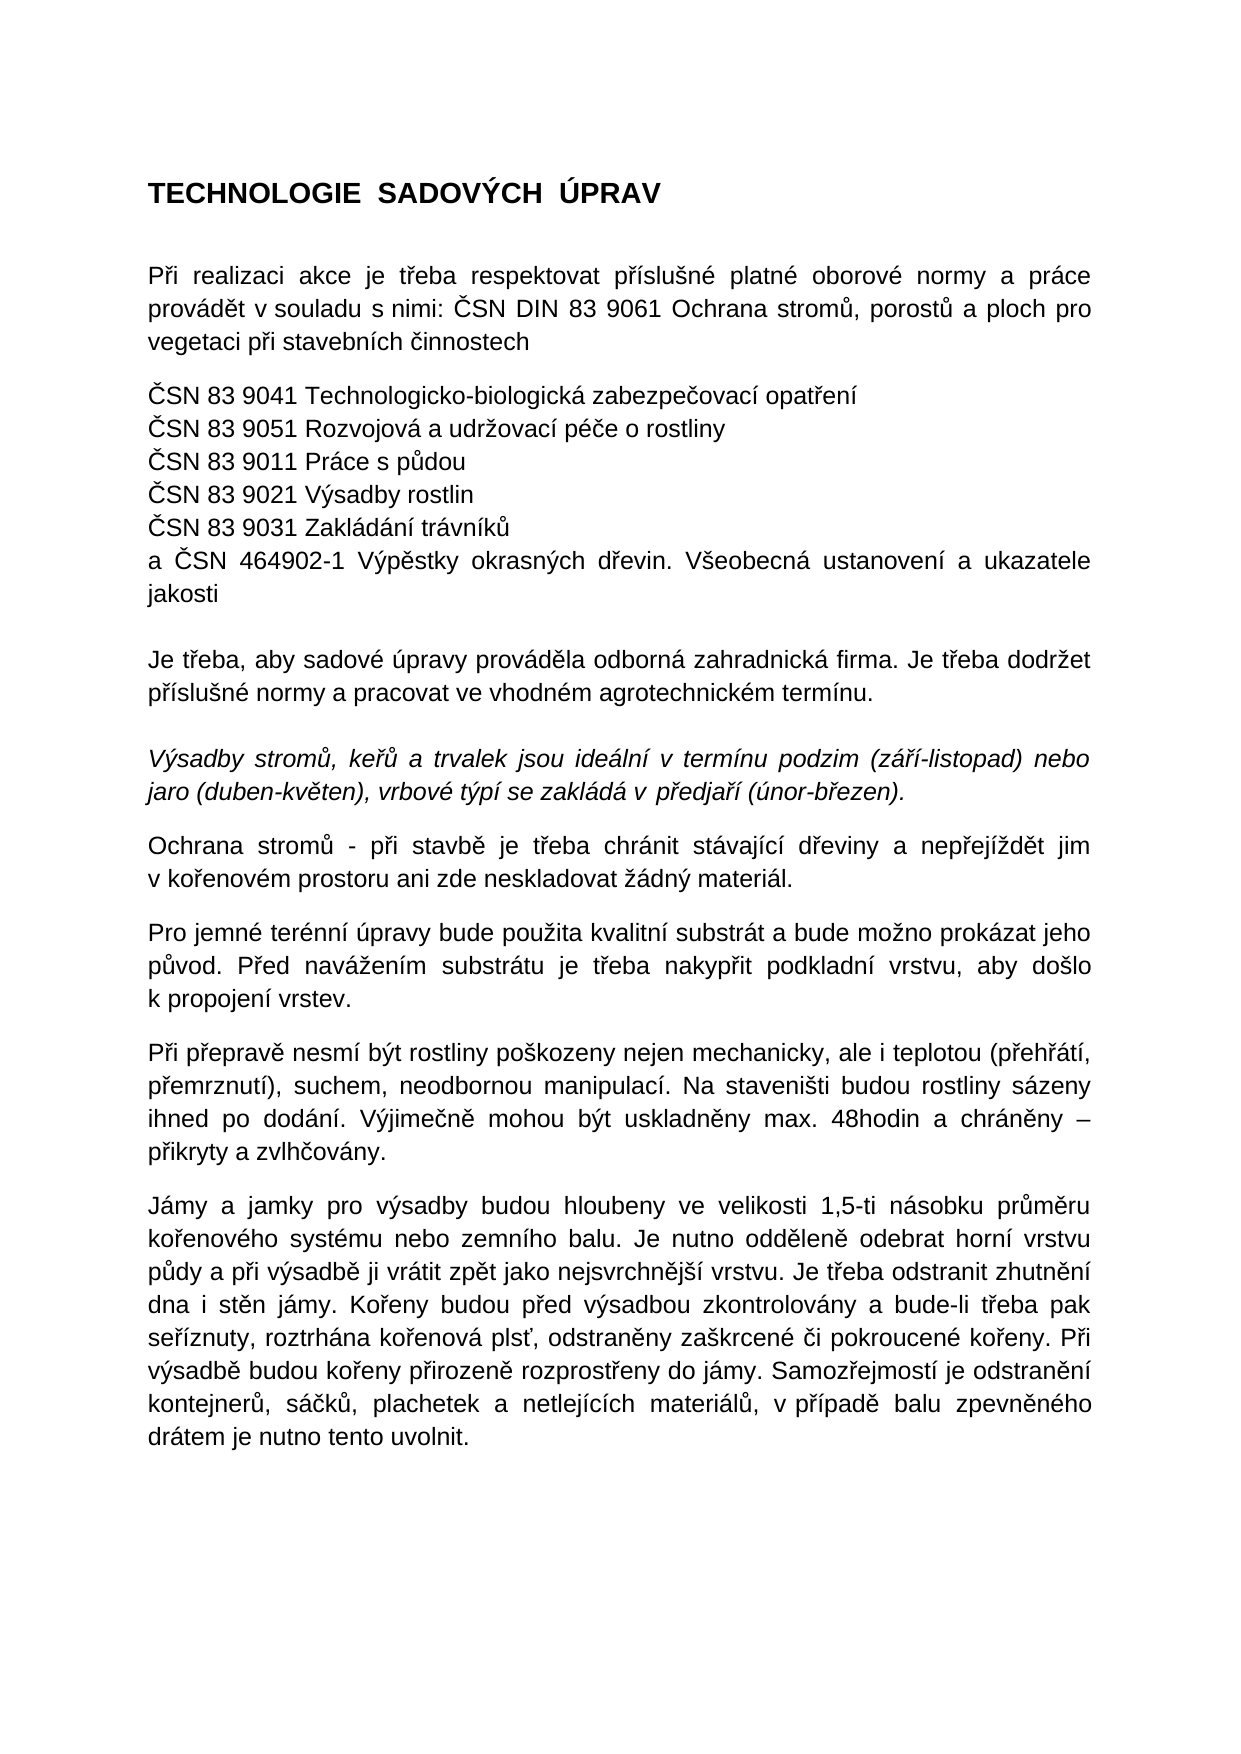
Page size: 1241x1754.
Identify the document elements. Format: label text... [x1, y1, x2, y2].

text Je třeba, aby sadové úpravy prováděla odborná zahradnická firma. Je třeba dodržet příslušné normy a pracovat ve vhodném agrotechnickém termínu. [148, 645, 1092, 707]
text Při realizaci akce je třeba respektovat příslušné platné oborové normy a práce provádět v souladu s nimi: ČSN DIN 83 9061 Ochrana stromů, porostů a ploch pro vegetaci při stavebních činnostech [148, 261, 1092, 356]
text ČSN 83 9051 Rozvojová a udržovací péče o rostliny [148, 414, 1092, 443]
text ČSN 83 9041 Technologicko-biologická zabezpečovací opatření [148, 381, 1092, 410]
text Výsadby stromů, keřů a trvalek jsou ideální v termínu podzim (září-listopad) nebo jaro (duben-květen), vrbové týpí se zakládá v předjaří (únor-březen). [148, 744, 1092, 806]
text Pro jemné terénní úpravy bude použita kvalitní substrát a bude možno prokázat jeho původ. Před navážením substrátu je třeba nakypřit podkladní vrstvu, aby došlo k propojení vrstev. [148, 918, 1092, 1013]
text a ČSN 464902-1 Výpěstky okrasných dřevin. Všeobecná ustanovení a ukazatele jakosti [148, 546, 1092, 608]
text TECHNOLOGIE SADOVÝCH ÚPRAV [148, 176, 1092, 210]
text ČSN 83 9011 Práce s půdou [148, 447, 1092, 476]
text Při přepravě nesmí být rostliny poškozeny nejen mechanicky, ale i teplotou (přehřátí, přemrznutí), suchem, neodbornou manipulací. Na staveništi budou rostliny sázeny ihned po dodání. Výjimečně mohou být uskladněny max. 48hodin a chráněny – přikryty a zvlhčovány. [148, 1038, 1092, 1166]
text ČSN 83 9031 Zakládání trávníků [148, 513, 1092, 542]
text ČSN 83 9021 Výsadby rostlin [148, 480, 1092, 509]
text Ochrana stromů - při stavbě je třeba chránit stávající dřeviny a nepřejíždět jim v kořenovém prostoru ani zde neskladovat žádný materiál. [148, 831, 1092, 893]
text Jámy a jamky pro výsadby budou hloubeny ve velikosti 1,5-ti násobku průměru kořenového systému nebo zemního balu. Je nutno odděleně odebrat horní vrstvu půdy a při výsadbě ji vrátit zpět jako nejsvrchnější vrstvu. Je třeba odstranit zhutnění dna i stěn jámy. Kořeny budou před výsadbou zkontrolovány a bude-li třeba pak seříznuty, roztrhána kořenová plsť, odstraněny zaškrcené či pokroucené kořeny. Při výsadbě budou kořeny přirozeně rozprostřeny do jámy. Samozřejmostí je odstranění kontejnerů, sáčků, plachetek a netlejících materiálů, v případě balu zpevněného drátem je nutno tento uvolnit. [148, 1191, 1092, 1451]
